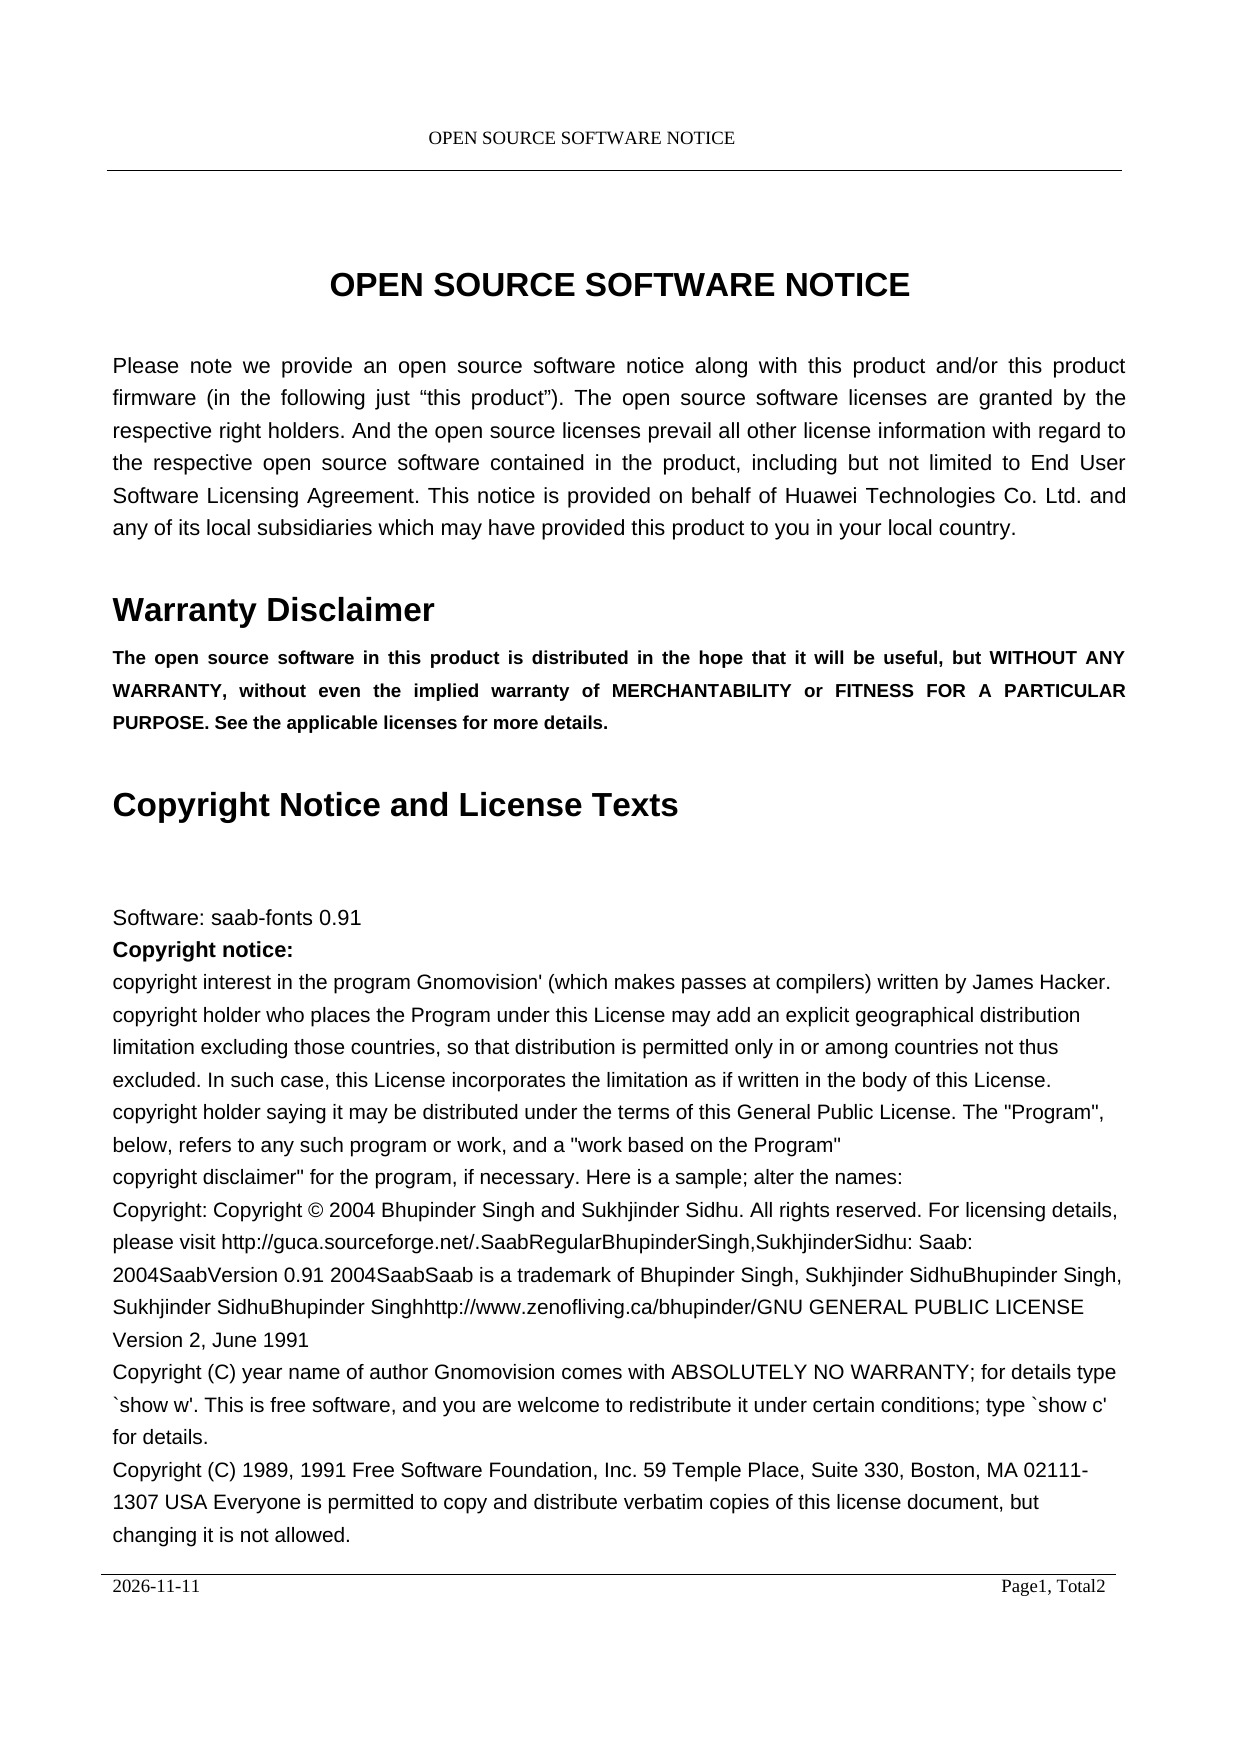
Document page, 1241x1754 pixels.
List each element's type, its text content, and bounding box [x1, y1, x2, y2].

text Copyright (C) year name of author Gnomovision comes with ABSOLUTELY NO WARRANTY; for details type `show w'. This is free software, and you are welcome to redistribute it under certain conditions; type `show c' for details. [112, 1356, 1128, 1453]
text Software: saab-fonts 0.91 [112, 901, 1128, 933]
text Copyright notice: [112, 933, 1128, 966]
text Please note we provide an open source software notice along with this product and/or this product firmware (in the following just “this product”). The open source software licenses are granted by the respective right holders. And the open source licenses prevail all other license information with regard to the respective open source software contained in the product, including but not limited to End User Software Licensing Agreement. This notice is provided on behalf of Huawei Technologies Co. Ltd. and any of its local subsidiaries which may have provided this product to you in your local country. [112, 349, 1128, 544]
text Copyright: Copyright © 2004 Bhupinder Singh and Sukhjinder Sidhu. All rights reserved. For licensing details, please visit http://guca.sourceforge.net/.SaabRegularBhupinderSingh,SukhjinderSidhu: Saab: 2004SaabVersion 0.91 2004SaabSaab is a trademark of Bhupinder Singh, Sukhjinder SidhuBhupinder Singh, Sukhjinder SidhuBhupinder Singhhttp://www.zenofliving.ca/bhupinder/GNU GENERAL PUBLIC LICENSE Version 2, June 1991 [112, 1193, 1128, 1356]
text copyright holder saying it may be distributed under the terms of this General Public License. The "Program", below, refers to any such program or work, and a "work based on the Program" [112, 1096, 1128, 1161]
text OPEN SOURCE SOFTWARE NOTICE [112, 251, 1128, 316]
text The open source software in this product is distributed in the hope that it will be useful, but WITHOUT ANY WARRANTY, without even the implied warranty of MERCHANTABILITY or FITNESS FOR A PARTICULAR PURPOSE. See the applicable licenses for more details. [112, 641, 1128, 739]
text Warranty Disclaimer [112, 576, 1128, 641]
text copyright interest in the program Gnomovision' (which makes passes at compilers) written by James Hacker. [112, 966, 1128, 998]
text Copyright Notice and License Texts [112, 771, 1128, 836]
text copyright holder who places the Program under this License may add an explicit geographical distribution limitation excluding those countries, so that distribution is permitted only in or among countries not thus excluded. In such case, this License incorporates the limitation as if written in the body of this License. [112, 998, 1128, 1096]
text Copyright (C) 1989, 1991 Free Software Foundation, Inc. 59 Temple Place, Suite 330, Boston, MA 02111-1307 USA Everyone is permitted to copy and distribute verbatim copies of this license document, but changing it is not allowed. [112, 1453, 1128, 1551]
text copyright disclaimer" for the program, if necessary. Here is a sample; alter the names: [112, 1161, 1128, 1193]
